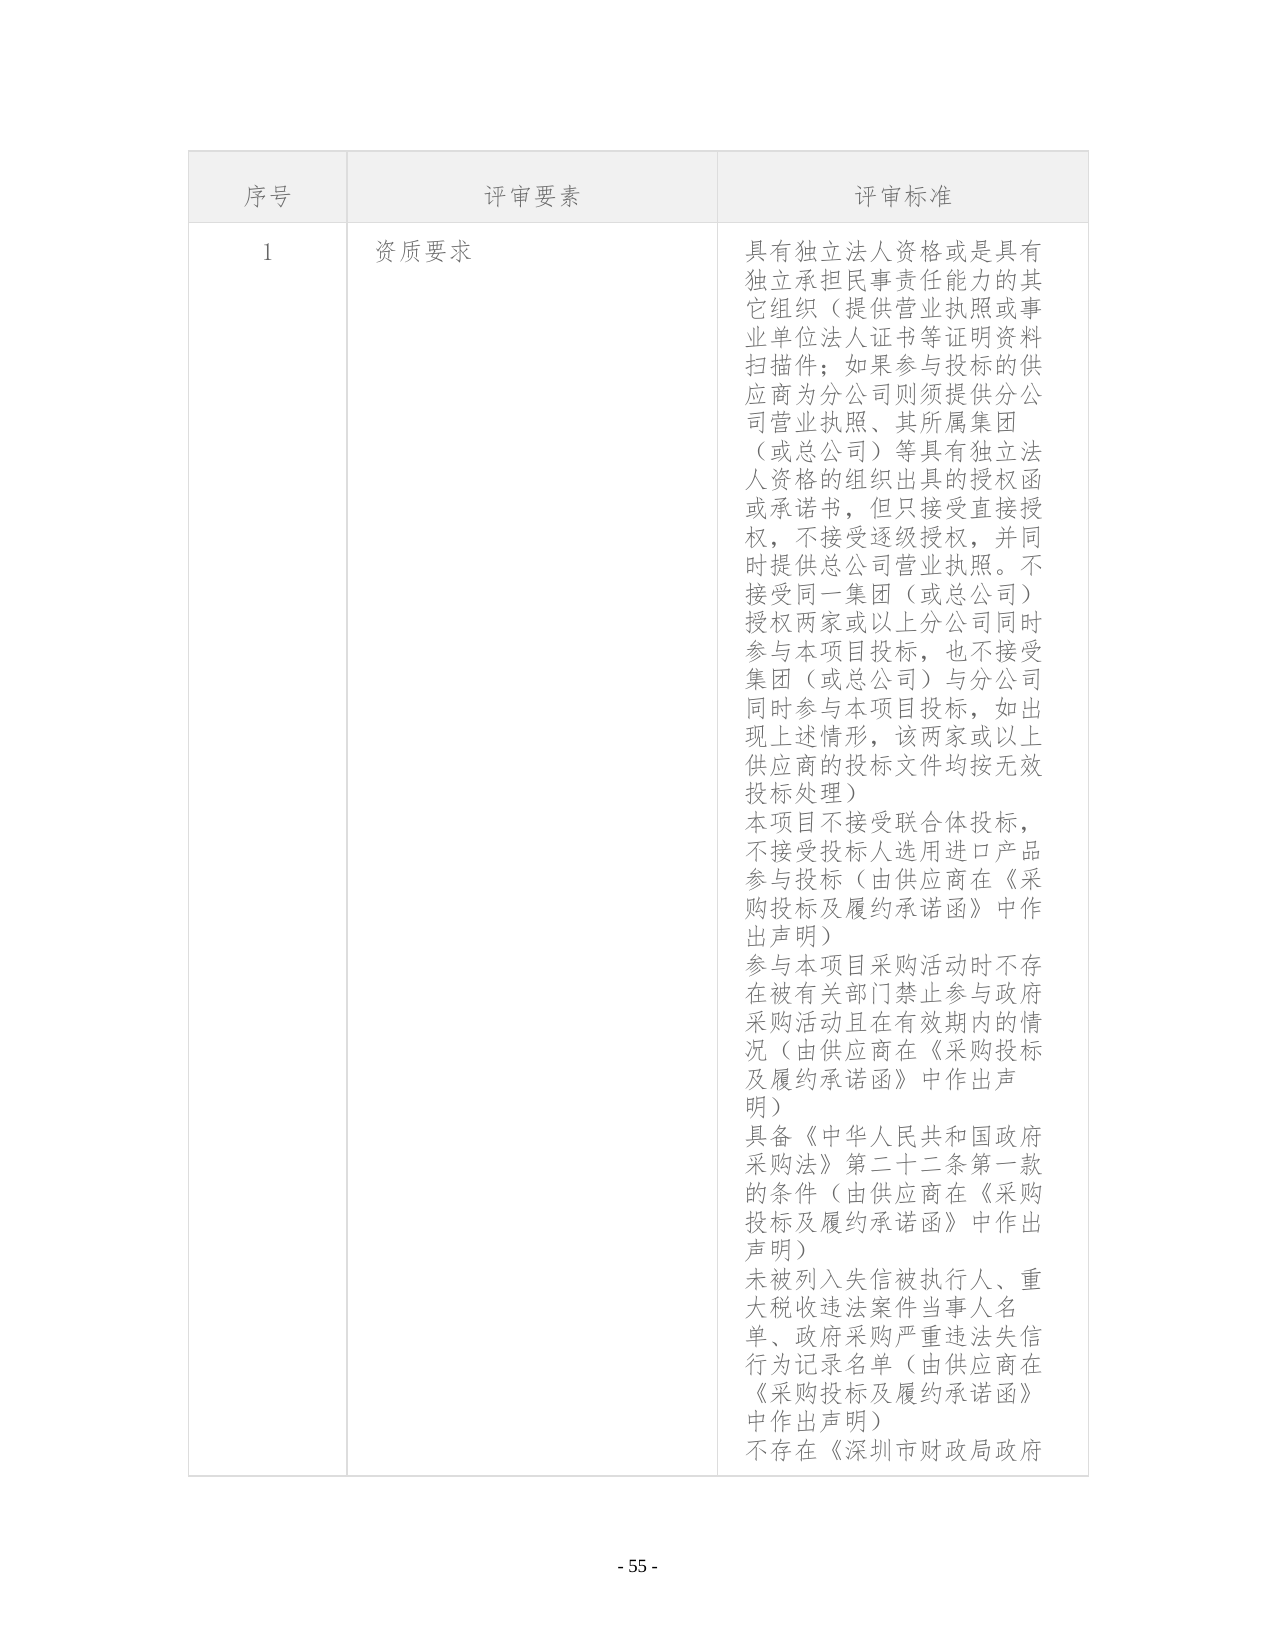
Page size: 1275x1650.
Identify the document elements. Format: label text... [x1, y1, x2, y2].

table_header 评审标准 [718, 152, 1088, 222]
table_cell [718, 223, 1088, 1475]
table_header 序号 [189, 152, 346, 222]
table_cell 资质要求 [348, 223, 717, 1475]
table_header 评审要素 [348, 152, 717, 222]
table_cell 1 [189, 223, 346, 1475]
